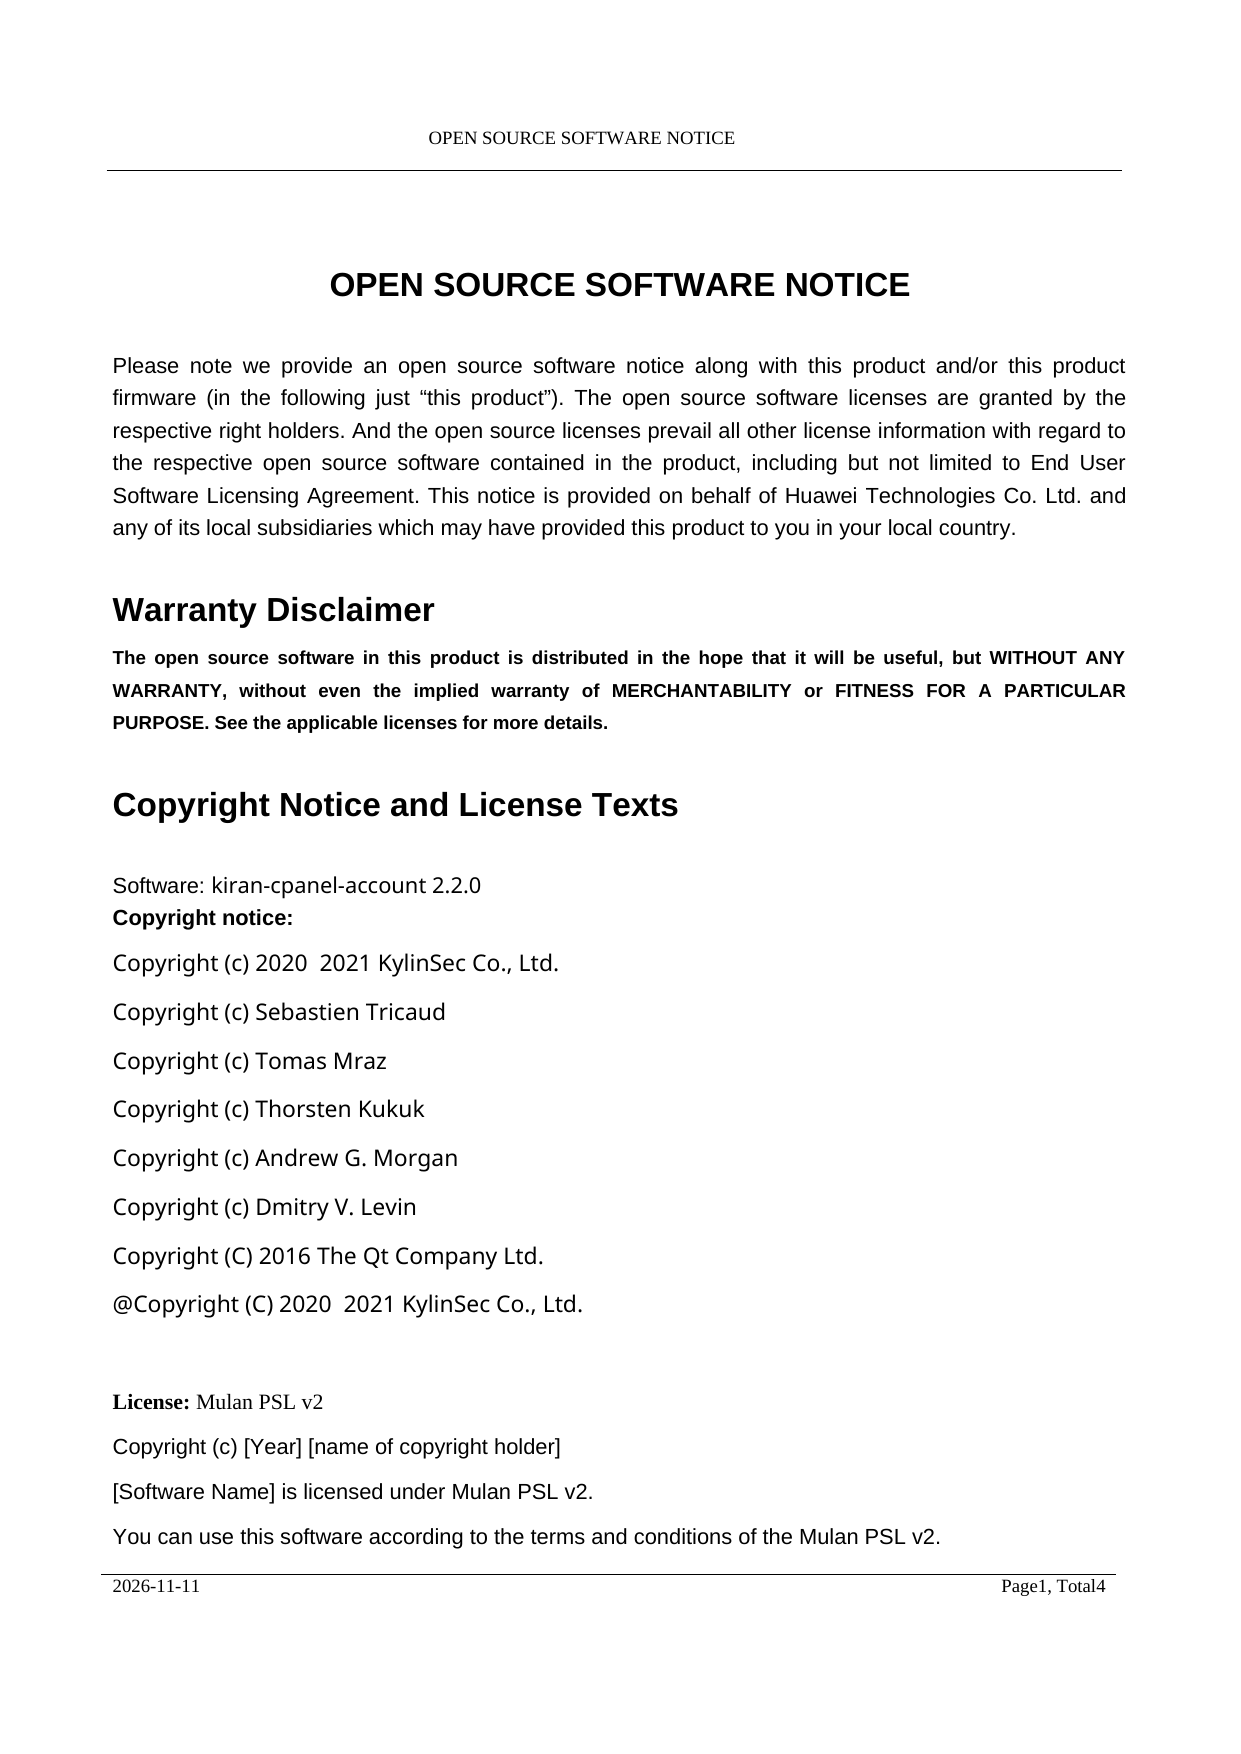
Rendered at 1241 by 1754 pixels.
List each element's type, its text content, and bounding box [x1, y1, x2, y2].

text Software: kiran-cpanel-account 2.2.0 [112, 869, 1128, 901]
text Please note we provide an open source software notice along with this product and/or this product firmware (in the following just “this product”). The open source software licenses are granted by the respective right holders. And the open source licenses prevail all other license information with regard to the respective open source software contained in the product, including but not limited to End User Software Licensing Agreement. This notice is provided on behalf of Huawei Technologies Co. Ltd. and any of its local subsidiaries which may have provided this product to you in your local country. [112, 349, 1128, 544]
text The open source software in this product is distributed in the hope that it will be useful, but WITHOUT ANY WARRANTY, without even the implied warranty of MERCHANTABILITY or FITNESS FOR A PARTICULAR PURPOSE. See the applicable licenses for more details. [112, 641, 1128, 739]
text You can use this software according to the terms and conditions of the Mulan PSL v2. [112, 1521, 1128, 1553]
text Copyright (c) [Year] [name of copyright holder] [112, 1430, 1128, 1463]
text Copyright notice: [112, 901, 1128, 934]
text Copyright Notice and License Texts [112, 771, 1128, 836]
text License: Mulan PSL v2 [112, 1385, 1128, 1418]
text [Software Name] is licensed under Mulan PSL v2. [112, 1476, 1128, 1508]
text OPEN SOURCE SOFTWARE NOTICE [112, 251, 1128, 316]
text Copyright (c) 2020 2021 KylinSec Co., Ltd. Copyright (c) Sebastien Tricaud Copyright (c) Tomas Mraz Copyright (c) Thorsten Kukuk Copyright (c) Andrew G. Morgan Copyright (c) Dmitry V. Levin Copyright (C) 2016 The Qt Company Ltd. @Copyright (C) 2020 2021 KylinSec Co., Ltd. [112, 947, 1128, 1369]
text Warranty Disclaimer [112, 576, 1128, 641]
